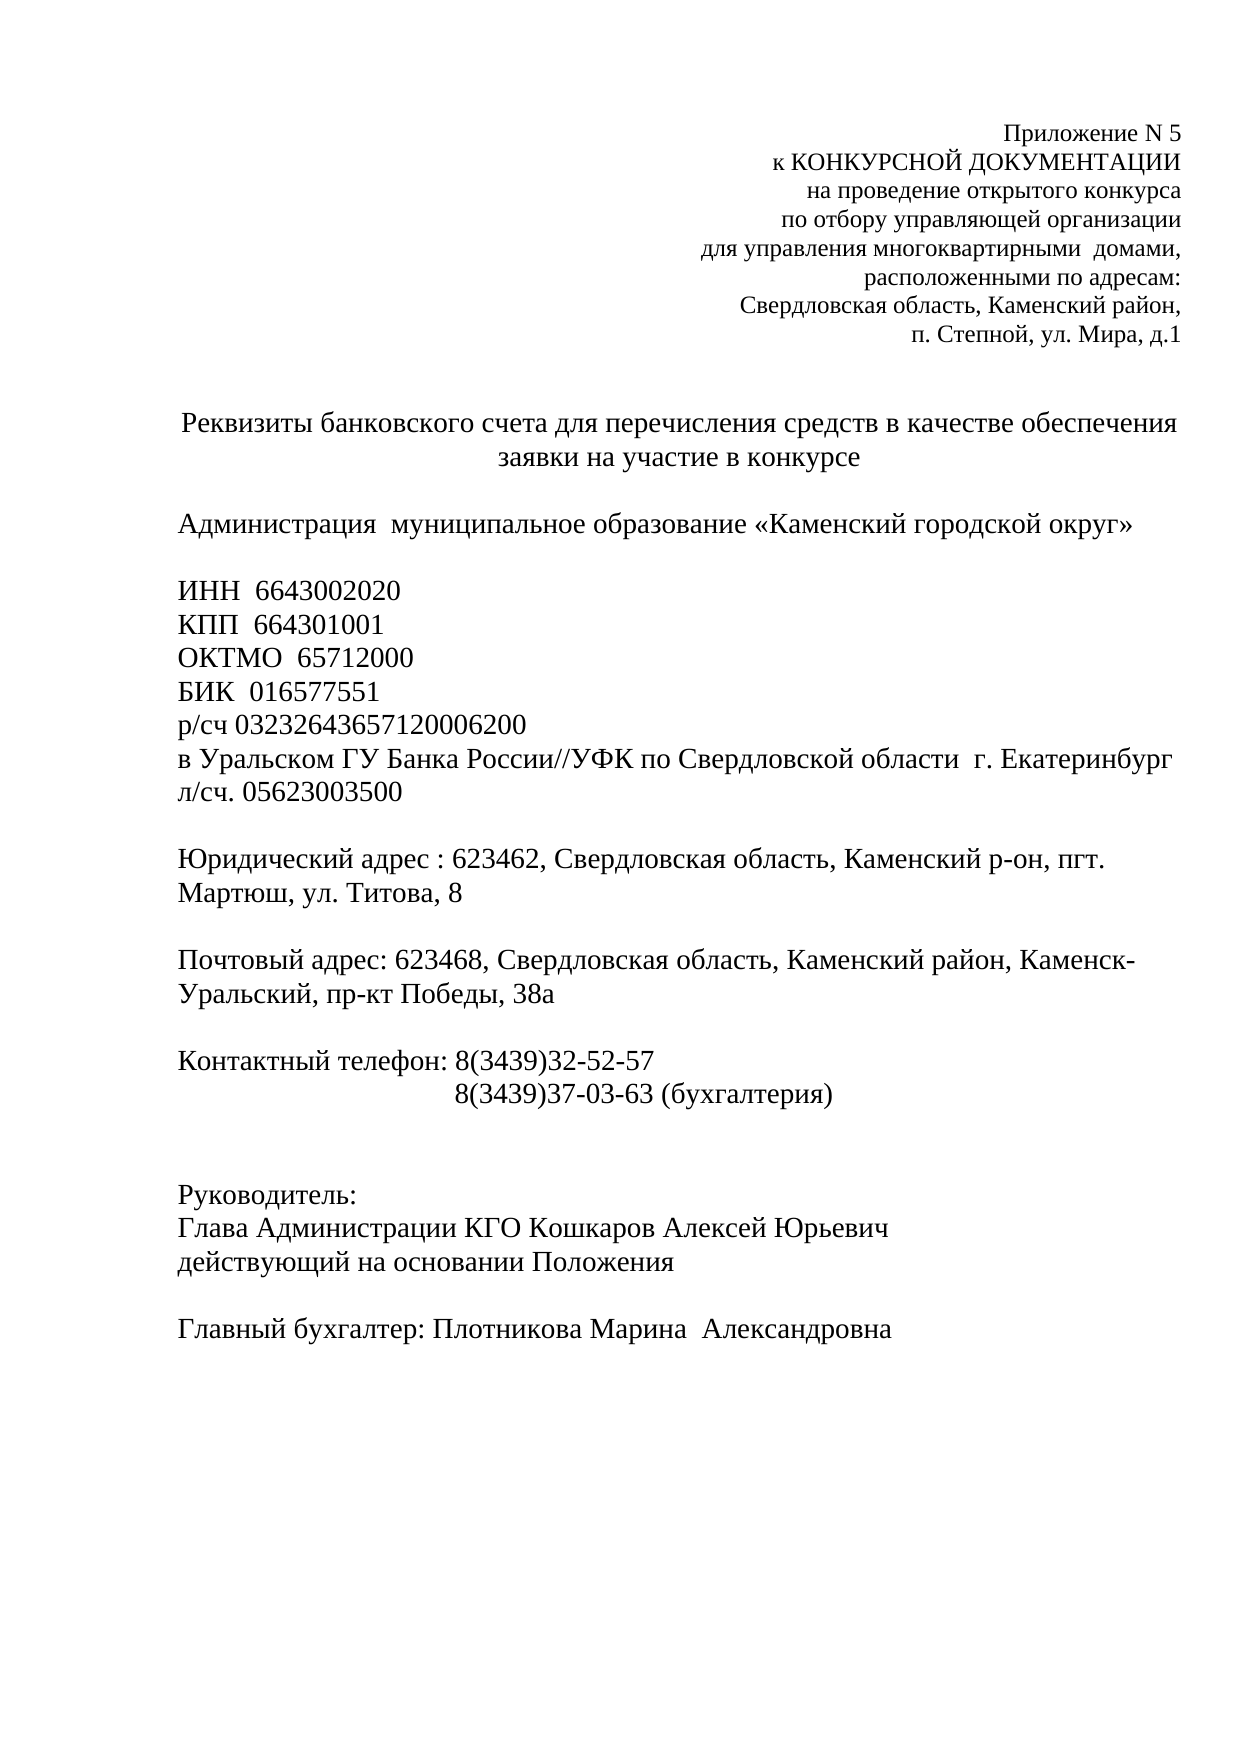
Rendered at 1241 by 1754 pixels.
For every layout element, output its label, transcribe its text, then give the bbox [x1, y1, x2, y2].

text Руководитель: [177, 1177, 1181, 1211]
list по отбору управляющей организации [177, 204, 1181, 233]
list на проведение открытого конкурса [177, 176, 1181, 204]
text п. Степной, ул. Мира, д.1 [177, 319, 1181, 348]
text Контактный телефон: 8(3439)32-52-57 [177, 1043, 1181, 1076]
list расположенными по адресам: [177, 262, 1181, 291]
text ОКТМО 65712000 [177, 640, 1181, 674]
text в Уральском ГУ Банка России//УФК по Свердловской области г. Екатеринбург [177, 741, 1181, 774]
text к КОНКУРСНОЙ ДОКУМЕНТАЦИИ [177, 147, 1181, 176]
text л/сч. 05623003500 [177, 774, 1181, 808]
text р/сч 03232643657120006200 [177, 707, 1181, 741]
list для управления многоквартирными домами, [177, 233, 1181, 262]
text БИК 016577551 [177, 674, 1181, 707]
text Главный бухгалтер: Плотникова Марина Александровна [177, 1311, 1181, 1345]
text Администрация муниципальное образование «Каменский городской округ» [177, 506, 1181, 540]
text Реквизиты банковского счета для перечисления средств в качестве обеспечения заявки на участие в конкурсе [177, 406, 1181, 473]
text Приложение N 5 [177, 118, 1181, 147]
text ИНН 6643002020 [177, 573, 1181, 607]
text Свердловская область, Каменский район, [177, 291, 1181, 319]
text КПП 664301001 [177, 607, 1181, 640]
text 8(3439)37-03-63 (бухгалтерия) [177, 1076, 1181, 1110]
text Глава Администрации КГО Кошкаров Алексей Юрьевич [177, 1211, 1181, 1244]
text действующий на основании Положения [177, 1244, 1181, 1278]
text Юридический адрес : 623462, Свердловская область, Каменский р-он, пгт. Мартюш, ул. Титова, 8 [177, 842, 1181, 909]
text Почтовый адрес: 623468, Свердловская область, Каменский район, Каменск-Уральский, пр-кт Победы, 38а [177, 942, 1181, 1009]
